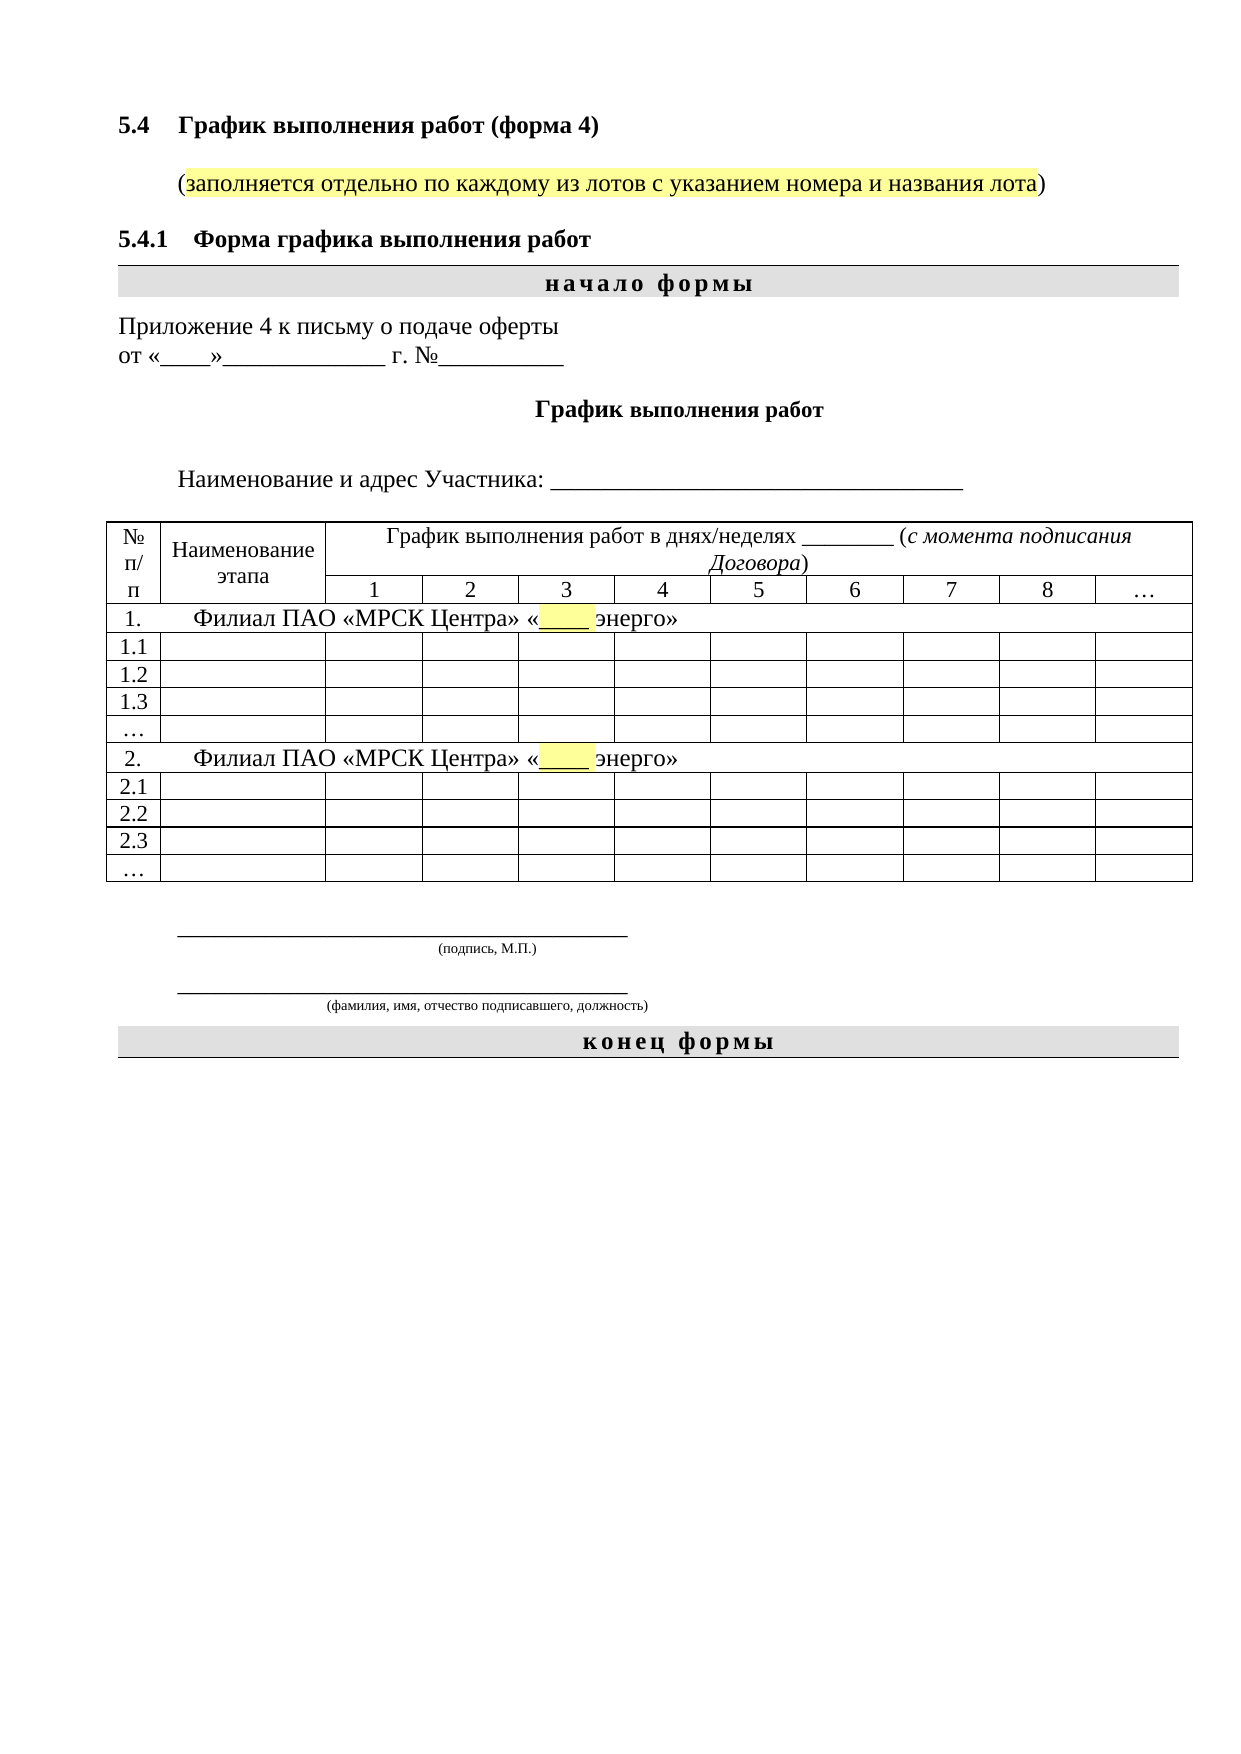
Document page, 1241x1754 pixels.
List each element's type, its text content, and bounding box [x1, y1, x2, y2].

text Приложение 4 к письму о подаче оферты от «____»_____________ г. №__________ [118, 311, 1181, 369]
table_cell [519, 773, 614, 799]
table_cell [615, 716, 710, 742]
table_cell [904, 633, 999, 660]
table_cell Филиал ПАО «МРСК Центра» «____ энерго» [107, 604, 539, 632]
table_cell 1.1 [107, 633, 160, 660]
table_cell [711, 828, 806, 854]
table_cell [1096, 773, 1192, 799]
table_cell [423, 661, 518, 687]
table_cell [615, 855, 710, 881]
table_cell [904, 800, 999, 826]
text (подпись, М.П.) [118, 940, 797, 968]
table_cell [807, 661, 903, 687]
table_cell 6 [807, 576, 903, 602]
table_cell [161, 661, 325, 687]
table_header График выполнения работ в днях/неделях ________ (с момента подписания Договора) [326, 523, 1192, 575]
table_cell 5 [711, 576, 806, 602]
table_cell [161, 800, 325, 826]
table_cell [423, 688, 518, 714]
table_cell [1096, 633, 1192, 660]
table_cell [326, 828, 422, 854]
table_cell [807, 773, 903, 799]
table_cell [615, 800, 710, 826]
table_cell [519, 800, 614, 826]
table_cell [519, 716, 614, 742]
table_cell [904, 661, 999, 687]
table_cell [326, 661, 422, 687]
table_cell [1096, 661, 1192, 687]
table_cell 1 [326, 576, 422, 602]
table_cell [161, 773, 325, 799]
table_cell [711, 661, 806, 687]
table_cell [1000, 633, 1095, 660]
table_cell [711, 633, 806, 660]
text начало формы [118, 266, 1179, 297]
table_cell [904, 773, 999, 799]
table_cell [615, 661, 710, 687]
subtitle Форма графика выполнения работ [118, 224, 1181, 253]
table_cell 7 [904, 576, 999, 602]
table_cell [615, 773, 710, 799]
table_cell [161, 855, 325, 881]
table_cell [711, 716, 806, 742]
table_cell [1096, 855, 1192, 881]
table_cell [519, 633, 614, 660]
table_cell [423, 773, 518, 799]
table_cell [519, 828, 614, 854]
table_cell [807, 828, 903, 854]
table_cell [1000, 661, 1095, 687]
table_cell [326, 688, 422, 714]
text ____________________________________ [118, 968, 1181, 997]
table_cell [904, 716, 999, 742]
table_cell 1.3 [107, 688, 160, 714]
table_cell [807, 855, 903, 881]
table_cell [1000, 773, 1095, 799]
table_cell [1096, 828, 1192, 854]
text (фамилия, имя, отчество подписавшего, должность) [118, 997, 797, 1026]
table_cell [711, 688, 806, 714]
table_header № п/п [107, 523, 160, 602]
table_cell [326, 773, 422, 799]
table_cell 2.3 [107, 828, 160, 854]
table_cell 4 [615, 576, 710, 602]
subtitle График выполнения работ (форма 4) [118, 110, 1181, 139]
table_cell [807, 800, 903, 826]
table_cell [519, 855, 614, 881]
table_cell [807, 716, 903, 742]
table_cell [423, 800, 518, 826]
table_cell [807, 633, 903, 660]
table_cell Филиал ПАО «МРСК Центра» «____ энерго» [107, 743, 539, 772]
table_cell [161, 688, 325, 714]
table_cell [711, 855, 806, 881]
table_cell … [107, 716, 160, 742]
table_cell [615, 828, 710, 854]
text График выполнения работ [118, 394, 1181, 423]
table_cell 2.2 [107, 800, 160, 826]
table_cell [904, 855, 999, 881]
table_cell [423, 633, 518, 660]
table_cell [519, 688, 614, 714]
table_cell [326, 855, 422, 881]
table_cell [904, 828, 999, 854]
table_cell [423, 855, 518, 881]
table_cell [807, 688, 903, 714]
table_cell [1000, 828, 1095, 854]
table_cell [161, 716, 325, 742]
table_cell [711, 773, 806, 799]
table_cell [1096, 800, 1192, 826]
table_cell [615, 633, 710, 660]
table_cell [326, 633, 422, 660]
table_cell [1096, 716, 1192, 742]
table_cell [326, 800, 422, 826]
table_cell [161, 633, 325, 660]
table_cell 2.1 [107, 773, 160, 799]
table_cell [904, 688, 999, 714]
table_cell [1000, 800, 1095, 826]
table_cell Филиал ПАО «МРСК Центра» «____ энерго» [595, 604, 1192, 632]
table_cell [1096, 688, 1192, 714]
table_cell Филиал ПАО «МРСК Центра» «____ энерго» [595, 743, 1192, 772]
table_cell [423, 716, 518, 742]
table_cell 2 [423, 576, 518, 602]
table_cell [161, 828, 325, 854]
table_cell 3 [519, 576, 614, 602]
table_cell … [107, 855, 160, 881]
text конец формы [118, 1026, 1179, 1057]
table_cell 1.2 [107, 661, 160, 687]
table_cell [1000, 716, 1095, 742]
table_cell [615, 688, 710, 714]
table_header Наименование этапа [161, 523, 325, 602]
table_cell [1000, 688, 1095, 714]
table_cell [423, 828, 518, 854]
text ____________________________________ [118, 911, 1181, 940]
text Наименование и адрес Участника: _________________________________ [118, 464, 1181, 493]
table_cell [326, 716, 422, 742]
table_cell 8 [1000, 576, 1095, 602]
table_cell [711, 800, 806, 826]
table_cell [519, 661, 614, 687]
table_cell [1000, 855, 1095, 881]
table_cell … [1096, 576, 1192, 602]
